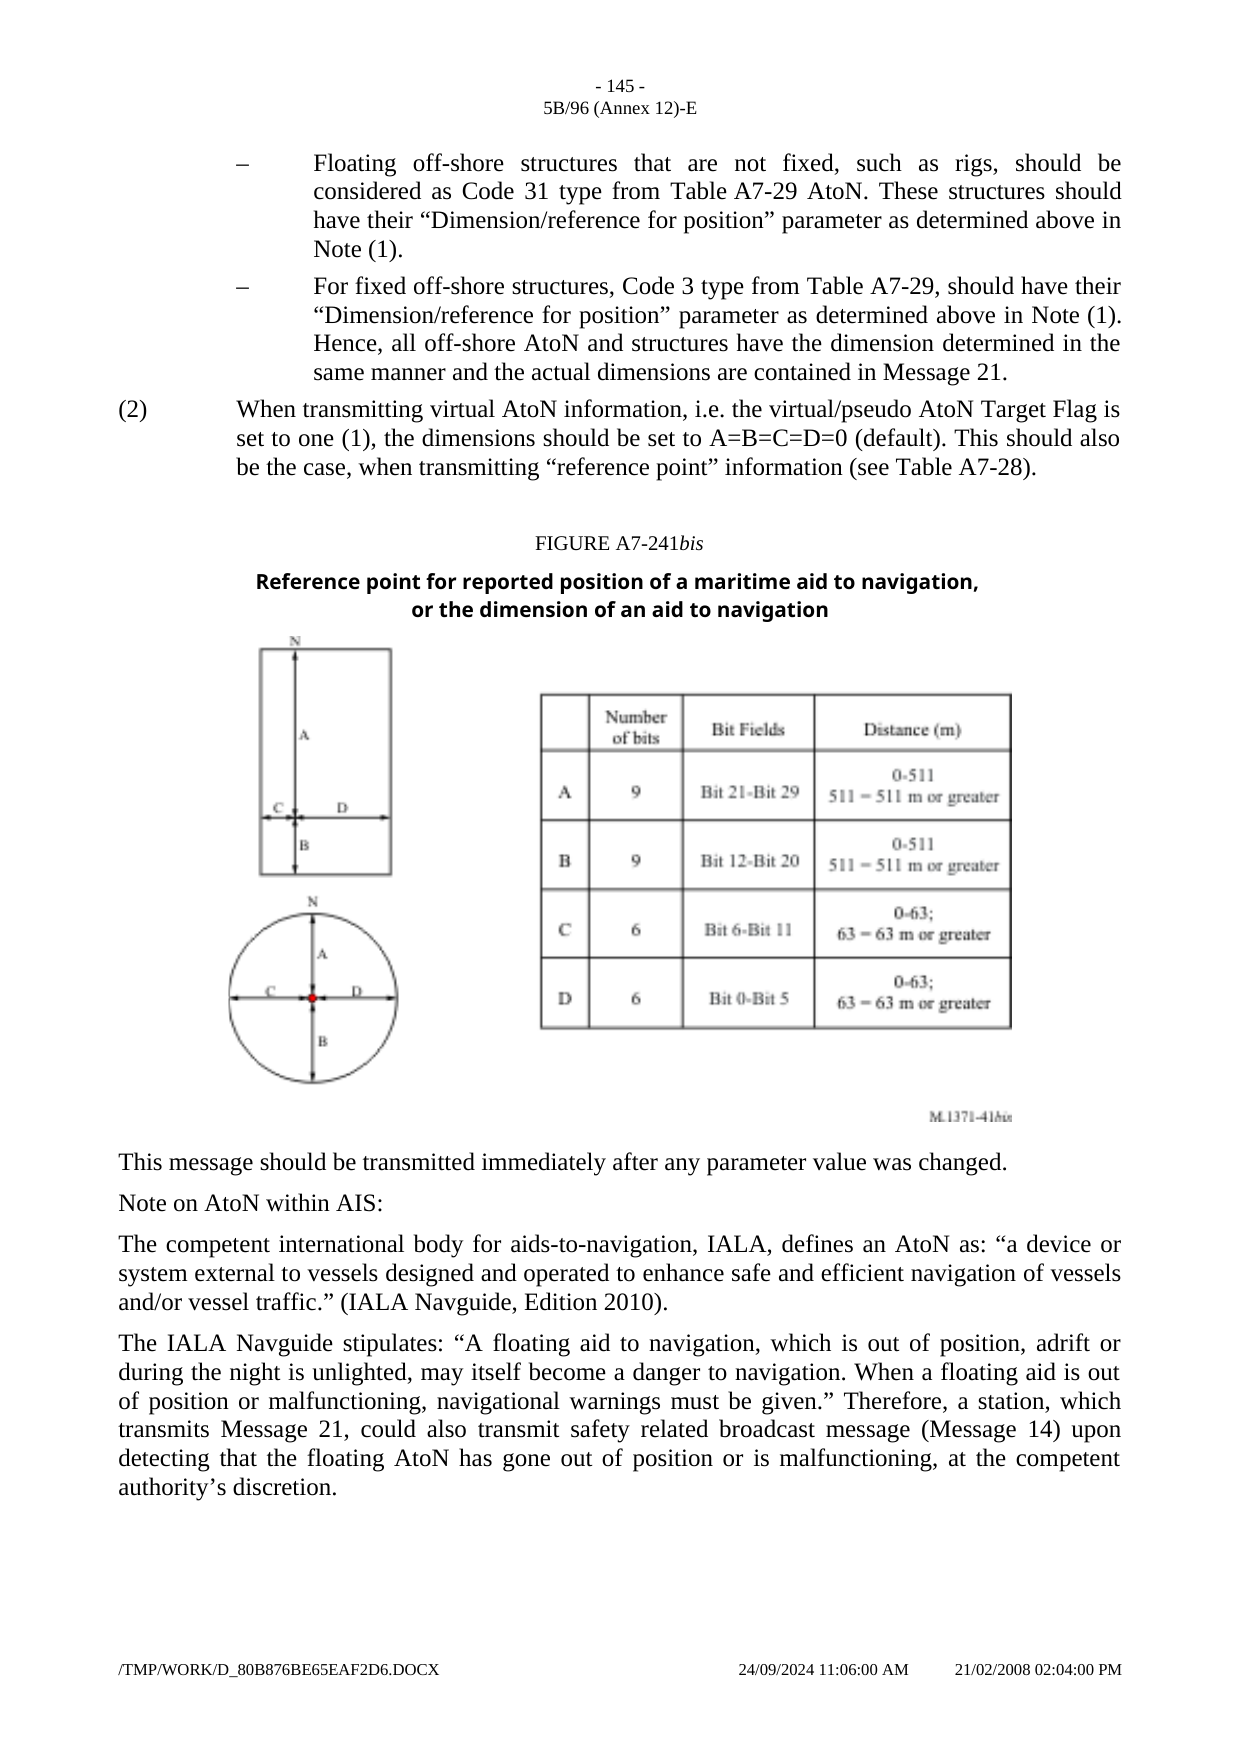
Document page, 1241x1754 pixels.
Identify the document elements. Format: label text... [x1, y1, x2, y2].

title Reference point for reported position of a maritime aid to navigation, or the dimension of an aid to navigation [118, 567, 1122, 624]
picture [228, 636, 1012, 1122]
text The IALA Navguide stipulates: “A floating aid to navigation, which is out of position, adrift or during the night is unlighted, may itself become a danger to navigation. When a floating aid is out of position or malfunctioning, navigational warnings must be given.” Therefore, a station, which transmits Message 21, could also transmit safety related broadcast message (Message 14) upon detecting that the floating AtoN has gone out of position or is malfunctioning, at the competent authority’s discretion. [118, 1328, 1122, 1501]
text Note on AtoN within AIS: [118, 1188, 1122, 1217]
text This message should be transmitted immediately after any parameter value was changed. [118, 1147, 1122, 1176]
text The competent international body for aids-to-navigation, IALA, defines an AtoN as: “a device or system external to vessels designed and operated to enhance safe and efficient navigation of vessels and/or vessel traffic.” (IALA Navguide). [118, 1229, 1122, 1316]
text Figure [118, 531, 1122, 555]
